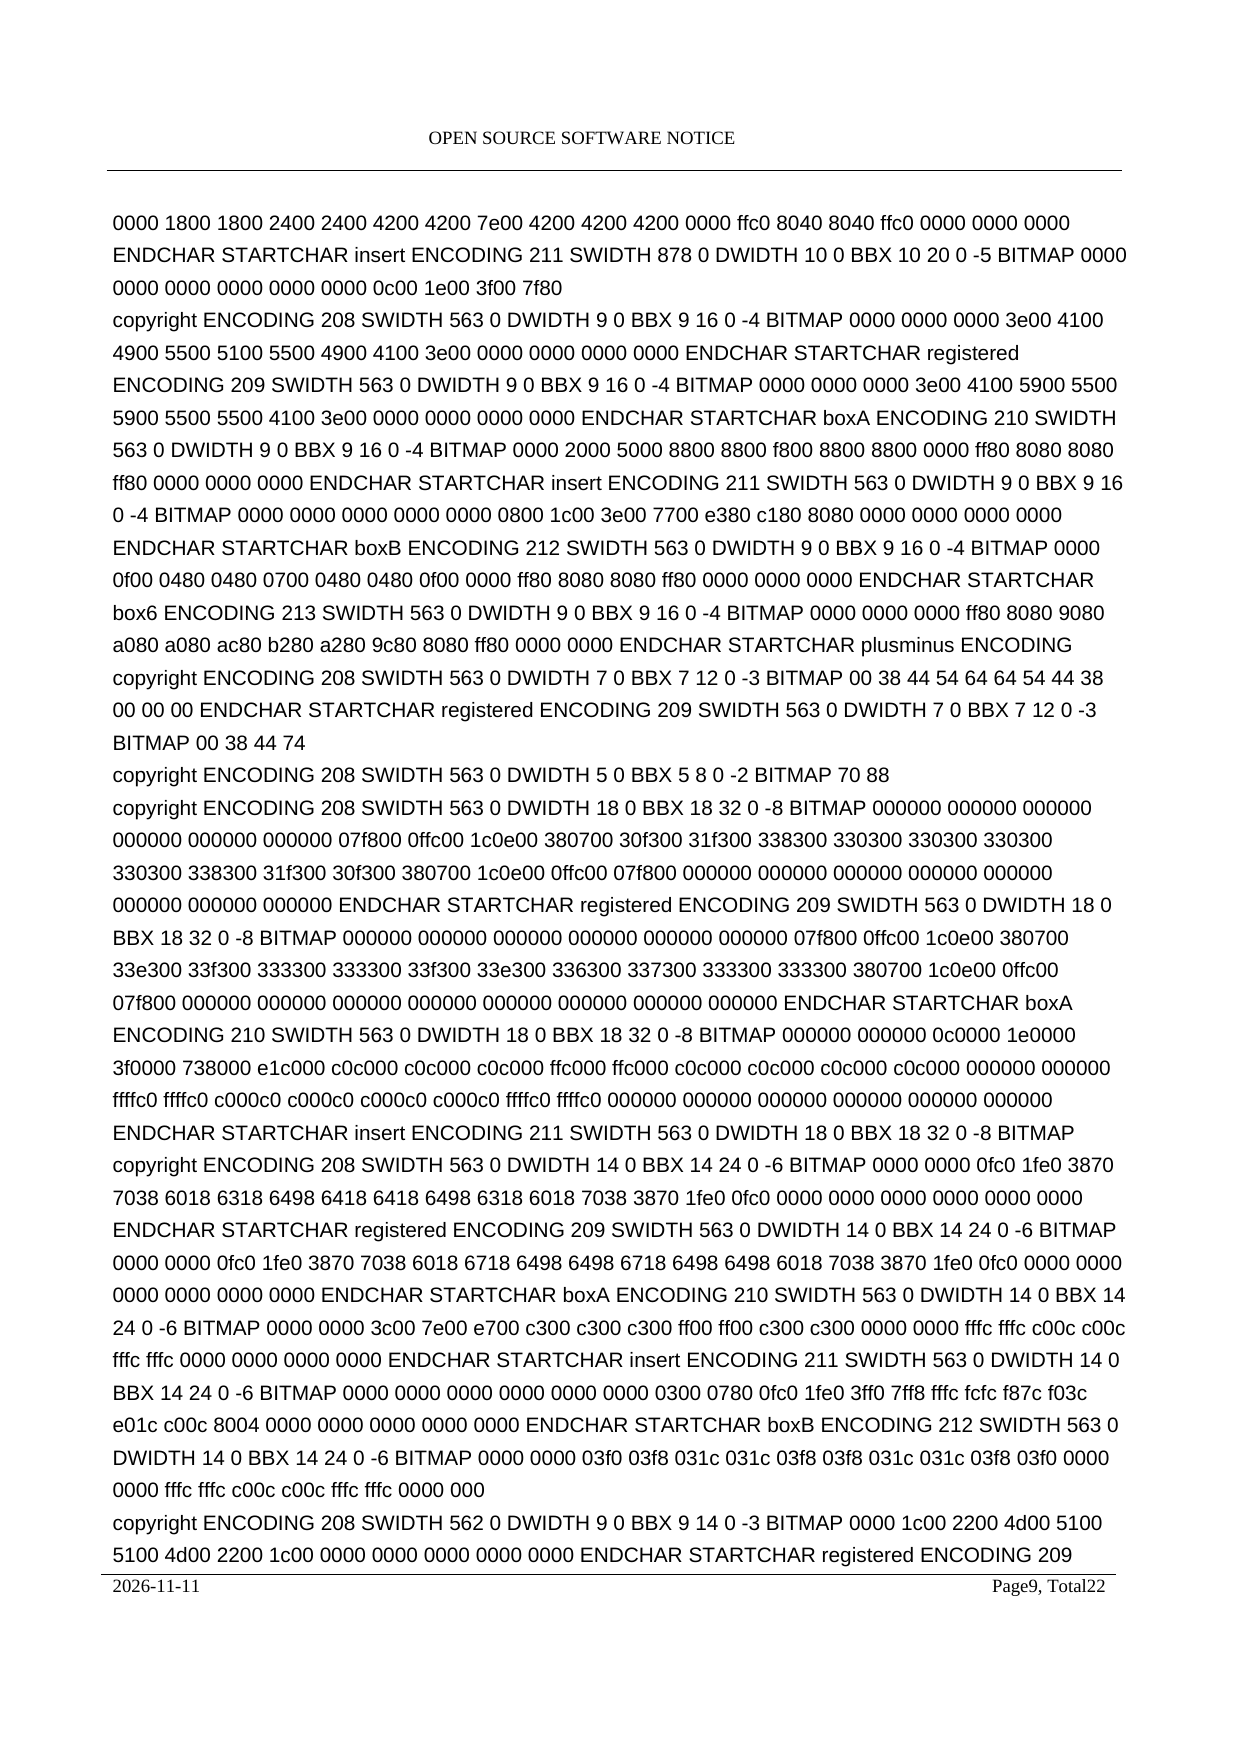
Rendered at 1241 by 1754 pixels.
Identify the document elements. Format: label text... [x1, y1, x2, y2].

text copyright ENCODING 208 SWIDTH 563 0 DWIDTH 5 0 BBX 5 8 0 -2 BITMAP 70 88 [112, 759, 1128, 791]
text copyright ENCODING 208 SWIDTH 563 0 DWIDTH 9 0 BBX 9 16 0 -4 BITMAP 0000 0000 0000 3e00 4100 4900 5500 5100 5500 4900 4100 3e00 0000 0000 0000 0000 ENDCHAR STARTCHAR registered ENCODING 209 SWIDTH 563 0 DWIDTH 9 0 BBX 9 16 0 -4 BITMAP 0000 0000 0000 3e00 4100 5900 5500 5900 5500 5500 4100 3e00 0000 0000 0000 0000 ENDCHAR STARTCHAR boxA ENCODING 210 SWIDTH 563 0 DWIDTH 9 0 BBX 9 16 0 -4 BITMAP 0000 2000 5000 8800 8800 f800 8800 8800 0000 ff80 8080 8080 ff80 0000 0000 0000 ENDCHAR STARTCHAR insert ENCODING 211 SWIDTH 563 0 DWIDTH 9 0 BBX 9 16 0 -4 BITMAP 0000 0000 0000 0000 0000 0800 1c00 3e00 7700 e380 c180 8080 0000 0000 0000 0000 ENDCHAR STARTCHAR boxB ENCODING 212 SWIDTH 563 0 DWIDTH 9 0 BBX 9 16 0 -4 BITMAP 0000 0f00 0480 0480 0700 0480 0480 0f00 0000 ff80 8080 8080 ff80 0000 0000 0000 ENDCHAR STARTCHAR box6 ENCODING 213 SWIDTH 563 0 DWIDTH 9 0 BBX 9 16 0 -4 BITMAP 0000 0000 0000 ff80 8080 9080 a080 a080 ac80 b280 a280 9c80 8080 ff80 0000 0000 ENDCHAR STARTCHAR plusminus ENCODING [112, 304, 1128, 661]
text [112, 1506, 1128, 1571]
text copyright ENCODING 208 SWIDTH 563 0 DWIDTH 7 0 BBX 7 12 0 -3 BITMAP 00 38 44 54 64 64 54 44 38 00 00 00 ENDCHAR STARTCHAR registered ENCODING 209 SWIDTH 563 0 DWIDTH 7 0 BBX 7 12 0 -3 BITMAP 00 38 44 74 [112, 661, 1128, 759]
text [112, 206, 1128, 304]
text copyright ENCODING 208 SWIDTH 563 0 DWIDTH 18 0 BBX 18 32 0 -8 BITMAP 000000 000000 000000 000000 000000 000000 07f800 0ffc00 1c0e00 380700 30f300 31f300 338300 330300 330300 330300 330300 338300 31f300 30f300 380700 1c0e00 0ffc00 07f800 000000 000000 000000 000000 000000 000000 000000 000000 ENDCHAR STARTCHAR registered ENCODING 209 SWIDTH 563 0 DWIDTH 18 0 BBX 18 32 0 -8 BITMAP 000000 000000 000000 000000 000000 000000 07f800 0ffc00 1c0e00 380700 33e300 33f300 333300 333300 33f300 33e300 336300 337300 333300 333300 380700 1c0e00 0ffc00 07f800 000000 000000 000000 000000 000000 000000 000000 000000 ENDCHAR STARTCHAR boxA ENCODING 210 SWIDTH 563 0 DWIDTH 18 0 BBX 18 32 0 -8 BITMAP 000000 000000 0c0000 1e0000 3f0000 738000 e1c000 c0c000 c0c000 c0c000 ffc000 ffc000 c0c000 c0c000 c0c000 c0c000 000000 000000 ffffc0 ffffc0 c000c0 c000c0 c000c0 c000c0 ffffc0 ffffc0 000000 000000 000000 000000 000000 000000 ENDCHAR STARTCHAR insert ENCODING 211 SWIDTH 563 0 DWIDTH 18 0 BBX 18 32 0 -8 BITMAP [112, 791, 1128, 1149]
text copyright ENCODING 208 SWIDTH 563 0 DWIDTH 14 0 BBX 14 24 0 -6 BITMAP 0000 0000 0fc0 1fe0 3870 7038 6018 6318 6498 6418 6418 6498 6318 6018 7038 3870 1fe0 0fc0 0000 0000 0000 0000 0000 0000 ENDCHAR STARTCHAR registered ENCODING 209 SWIDTH 563 0 DWIDTH 14 0 BBX 14 24 0 -6 BITMAP 0000 0000 0fc0 1fe0 3870 7038 6018 6718 6498 6498 6718 6498 6498 6018 7038 3870 1fe0 0fc0 0000 0000 0000 0000 0000 0000 ENDCHAR STARTCHAR boxA ENCODING 210 SWIDTH 563 0 DWIDTH 14 0 BBX 14 24 0 -6 BITMAP 0000 0000 3c00 7e00 e700 c300 c300 c300 ff00 ff00 c300 c300 0000 0000 fffc fffc c00c c00c fffc fffc 0000 0000 0000 0000 ENDCHAR STARTCHAR insert ENCODING 211 SWIDTH 563 0 DWIDTH 14 0 BBX 14 24 0 -6 BITMAP 0000 0000 0000 0000 0000 0000 0300 0780 0fc0 1fe0 3ff0 7ff8 fffc fcfc f87c f03c e01c c00c 8004 0000 0000 0000 0000 0000 ENDCHAR STARTCHAR boxB ENCODING 212 SWIDTH 563 0 DWIDTH 14 0 BBX 14 24 0 -6 BITMAP 0000 0000 03f0 03f8 031c 031c 03f8 03f8 031c 031c 03f8 03f0 0000 0000 fffc fffc c00c c00c fffc fffc 0000 000 [112, 1149, 1128, 1506]
